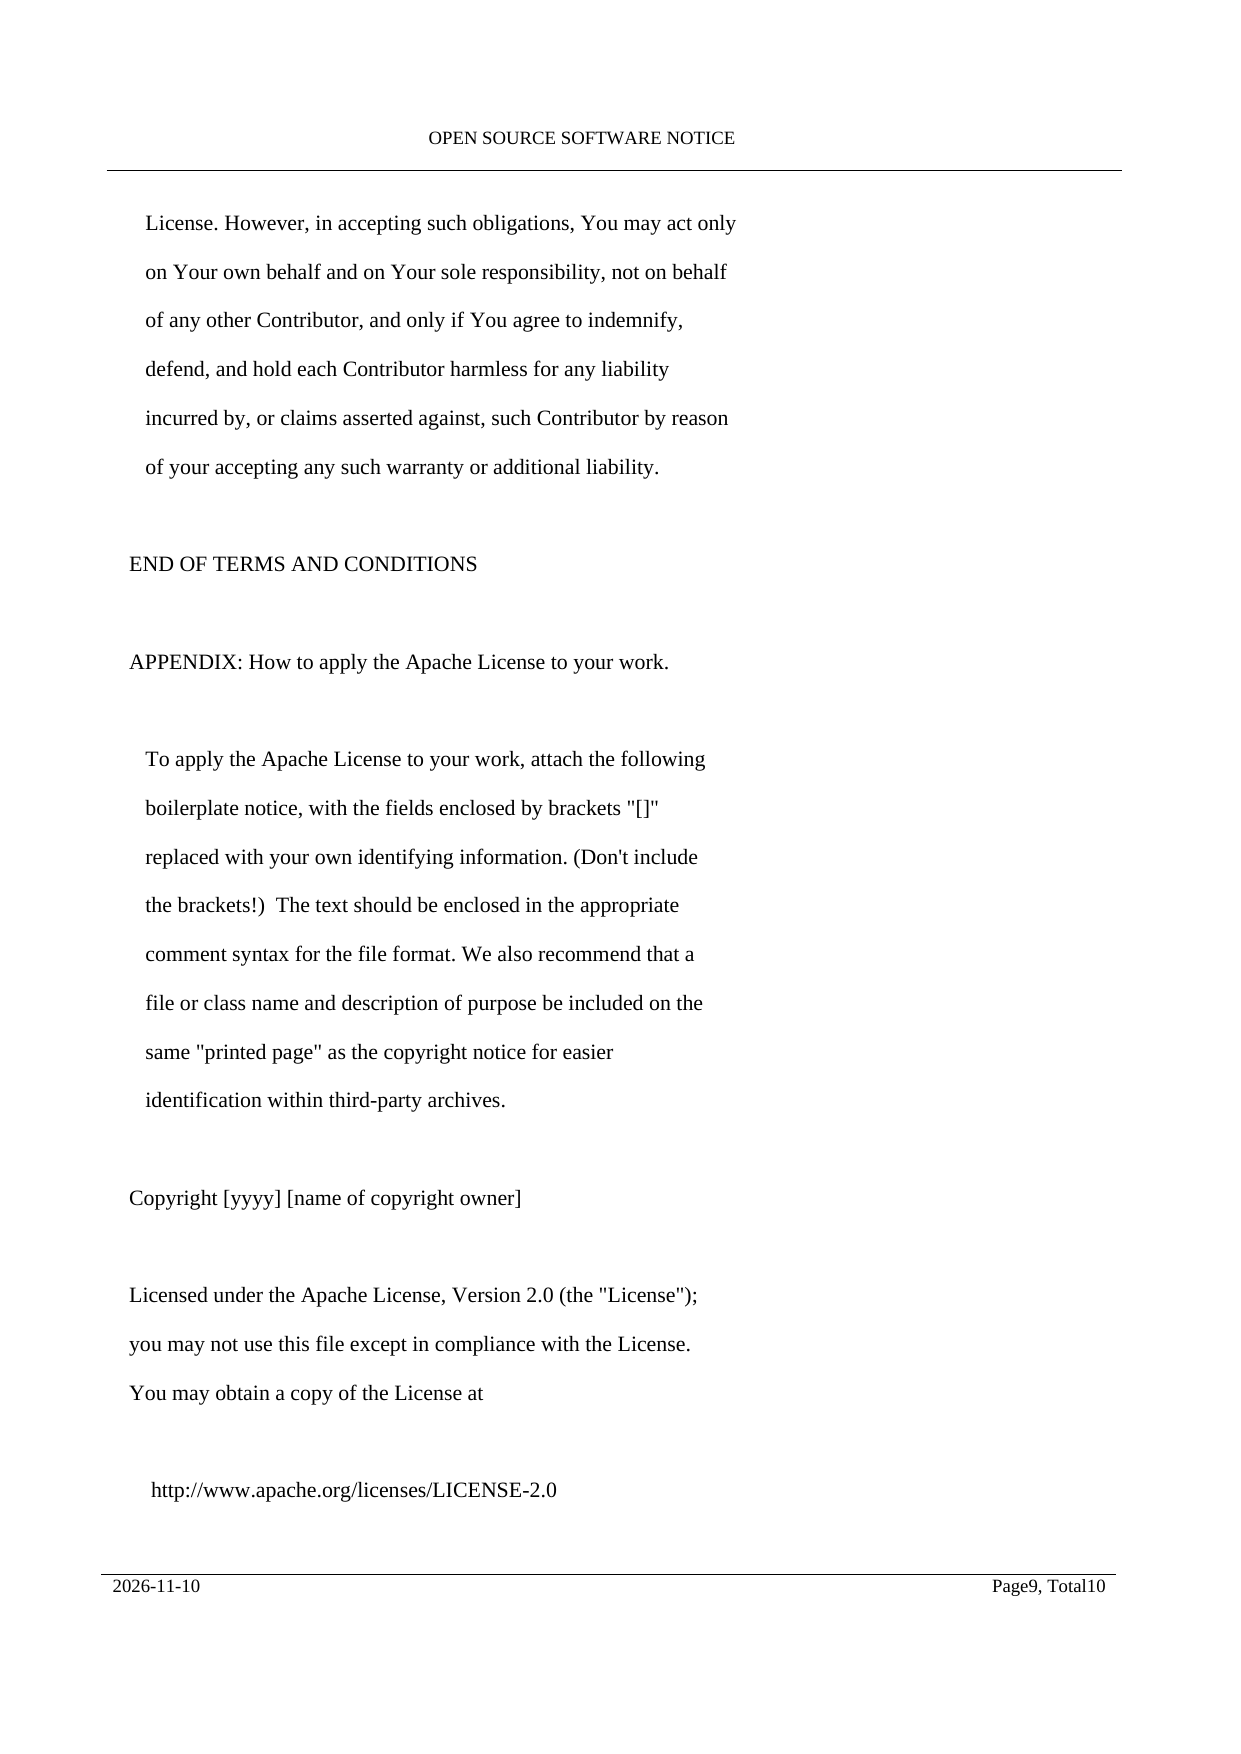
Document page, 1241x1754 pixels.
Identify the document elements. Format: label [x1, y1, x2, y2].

text [112, 206, 1128, 1506]
